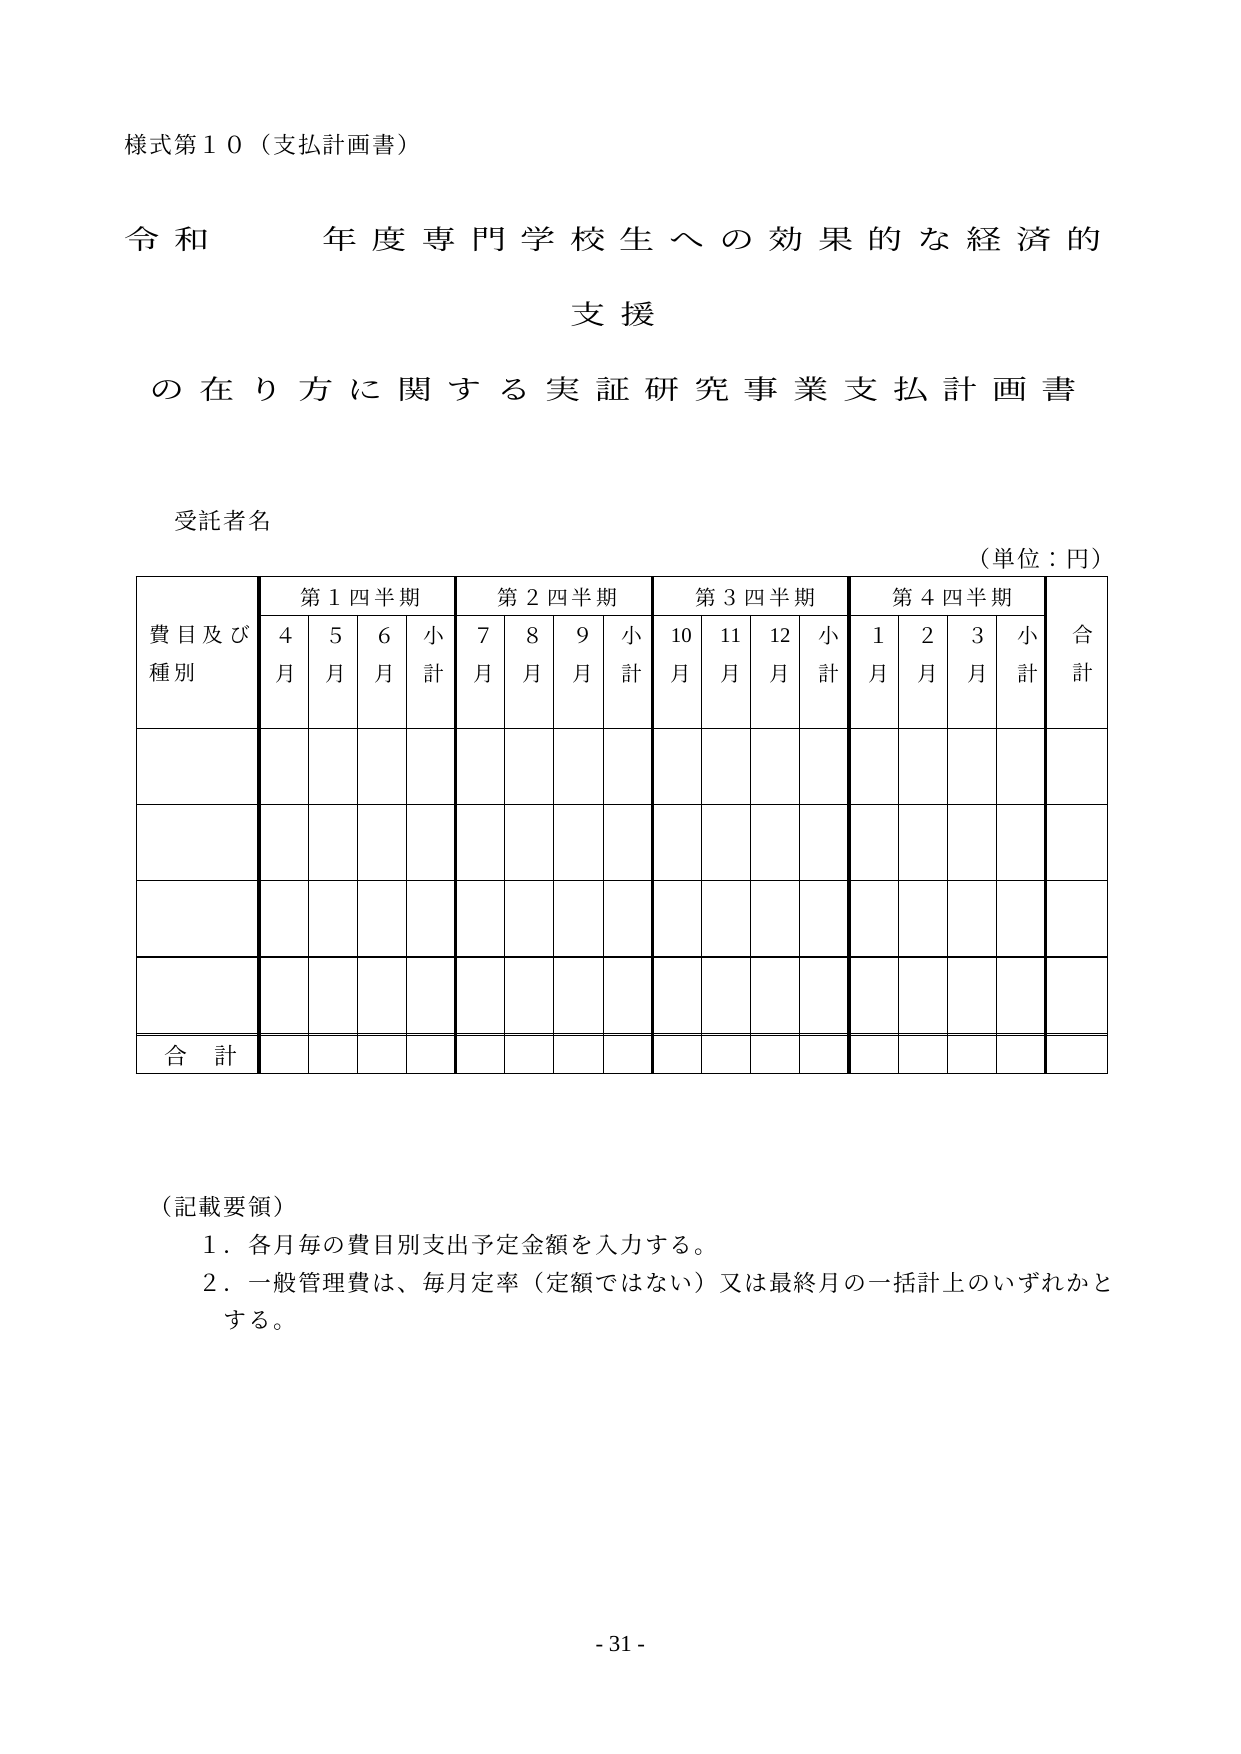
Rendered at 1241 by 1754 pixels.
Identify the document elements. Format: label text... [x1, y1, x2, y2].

table_cell ４ 月 [261, 616, 308, 728]
text 受託者名 [124, 501, 1116, 538]
table_cell [261, 1036, 308, 1073]
table_cell [800, 729, 847, 804]
table_cell [997, 881, 1044, 956]
table_cell [654, 805, 701, 880]
table_cell [358, 881, 406, 956]
table_cell [457, 881, 504, 956]
table_cell [261, 729, 308, 804]
table_cell [261, 958, 308, 1033]
table_cell [997, 729, 1044, 804]
table_cell ７ 月 [457, 616, 504, 728]
table_cell [1047, 729, 1107, 804]
table_cell ８ 月 [505, 616, 553, 728]
table_header 第４四半期 [851, 577, 1044, 615]
table_cell [137, 805, 257, 880]
table_cell [358, 958, 406, 1033]
table_cell [851, 729, 898, 804]
table_cell [948, 729, 996, 804]
table_cell [948, 881, 996, 956]
table_cell [899, 881, 947, 956]
text （単位：円） [124, 538, 1116, 576]
table_header 第１四半期 [261, 577, 454, 615]
table_cell [604, 729, 651, 804]
table_cell 12 月 [751, 616, 799, 728]
table_cell [1047, 805, 1107, 880]
table_cell [554, 958, 603, 1033]
table_cell 11 月 [702, 616, 750, 728]
table_cell 小 計 [604, 616, 651, 728]
table_header 第２四半期 [457, 577, 651, 615]
table_cell [1047, 881, 1107, 956]
text １．各月毎の費目別支出予定金額を入力する。 [199, 1225, 1116, 1262]
table_cell [554, 881, 603, 956]
table_cell [800, 958, 847, 1033]
table_cell [899, 729, 947, 804]
table_cell [505, 1036, 553, 1073]
table_cell [654, 958, 701, 1033]
table_cell [702, 729, 750, 804]
table_cell [407, 805, 454, 880]
table_cell [261, 805, 308, 880]
table_cell ９ 月 [554, 616, 603, 728]
table_cell [309, 958, 357, 1033]
table_cell [1047, 1036, 1107, 1073]
table_cell [309, 805, 357, 880]
table_cell [358, 1036, 406, 1073]
table_cell [554, 805, 603, 880]
table_cell [751, 958, 799, 1033]
table_cell [457, 805, 504, 880]
table_cell ６ 月 [358, 616, 406, 728]
table_cell [505, 958, 553, 1033]
table_cell [457, 1036, 504, 1073]
table_cell 小 計 [407, 616, 454, 728]
text ２．一般管理費は、毎月定率（定額ではない）又は最終月の一括計上のいずれかとする。 [199, 1262, 1116, 1338]
table_cell [1047, 958, 1107, 1033]
table_cell [654, 729, 701, 804]
table_cell [358, 805, 406, 880]
table_cell [137, 958, 257, 1033]
table_cell [309, 881, 357, 956]
table_cell [899, 805, 947, 880]
table_cell [948, 958, 996, 1033]
table_cell [800, 881, 847, 956]
table_cell [851, 881, 898, 956]
table_cell [407, 881, 454, 956]
table_cell [457, 958, 504, 1033]
table_cell [751, 881, 799, 956]
table_cell [800, 805, 847, 880]
table_cell [505, 881, 553, 956]
table_cell [604, 1036, 651, 1073]
table_cell [702, 881, 750, 956]
table_cell [702, 958, 750, 1033]
table_header 合計 [1047, 577, 1107, 728]
table_cell [899, 1036, 947, 1073]
table_cell [407, 1036, 454, 1073]
text 令和 年度専門学校生への効果的な経済的支援 [124, 200, 1116, 351]
table_cell [505, 805, 553, 880]
table_cell [358, 729, 406, 804]
table_cell [751, 805, 799, 880]
table_cell [702, 805, 750, 880]
table_cell [137, 881, 257, 956]
table_cell [654, 881, 701, 956]
table_cell [407, 729, 454, 804]
table_cell [654, 1036, 701, 1073]
table_cell [309, 729, 357, 804]
table_cell [137, 729, 257, 804]
table_cell １ 月 [851, 616, 898, 728]
table_header 第３四半期 [654, 577, 847, 615]
table_cell [800, 1036, 847, 1073]
table_cell [997, 958, 1044, 1033]
table_cell [457, 729, 504, 804]
table_cell [851, 1036, 898, 1073]
table_header 費目及び種別 [137, 577, 257, 728]
table_cell [997, 805, 1044, 880]
text （記載要領） [124, 1187, 1116, 1225]
text の在り方に関する実証研究事業支払計画書 [124, 351, 1116, 426]
table_cell [309, 1036, 357, 1073]
table_cell [604, 958, 651, 1033]
table_cell 小 計 [800, 616, 847, 728]
table_cell ３ 月 [948, 616, 996, 728]
table_cell ５ 月 [309, 616, 357, 728]
table_cell [702, 1036, 750, 1073]
table_cell [554, 729, 603, 804]
table_cell [997, 1036, 1044, 1073]
table_cell 合 計 [137, 1036, 257, 1073]
table_cell [899, 958, 947, 1033]
table_cell ２ 月 [899, 616, 947, 728]
table_cell [948, 1036, 996, 1073]
table_cell [751, 729, 799, 804]
table_cell [554, 1036, 603, 1073]
table_cell [604, 805, 651, 880]
table_cell [948, 805, 996, 880]
table_cell [751, 1036, 799, 1073]
table_cell [851, 958, 898, 1033]
table_cell [261, 881, 308, 956]
table_cell 小 計 [997, 616, 1044, 728]
table_cell [604, 881, 651, 956]
text 様式第１０（支払計画書） [124, 125, 1116, 162]
table_cell [407, 958, 454, 1033]
table_cell [851, 805, 898, 880]
table_cell 10 月 [654, 616, 701, 728]
table_cell [505, 729, 553, 804]
